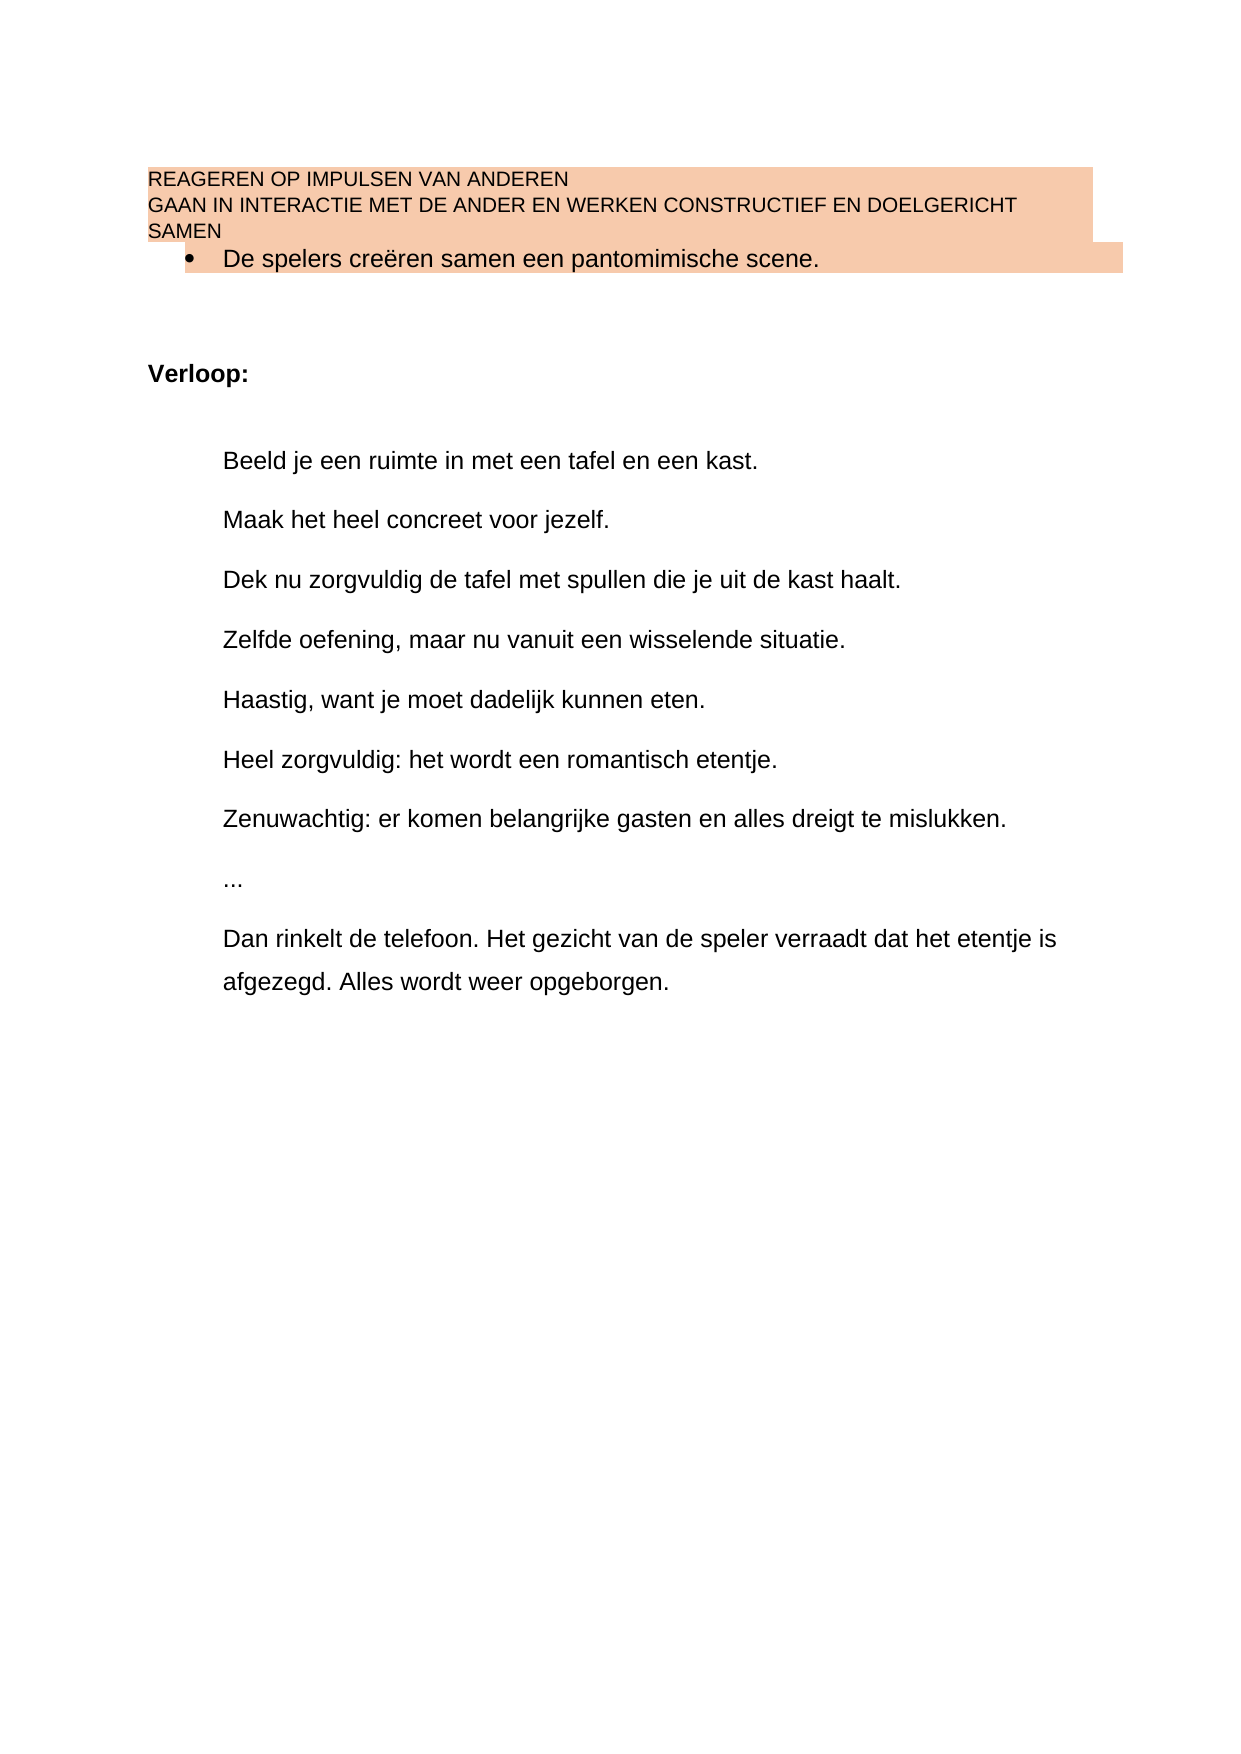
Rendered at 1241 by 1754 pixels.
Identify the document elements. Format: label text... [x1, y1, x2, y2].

text Beeld je een ruimte in met een tafel en een kast. [223, 446, 1093, 474]
list De spelers creëren samen een pantomimische scene. [185, 244, 1123, 273]
text REAGEREN OP IMPULSEN VAN ANDEREN [148, 167, 1093, 191]
text Zelfde oefening, maar nu vanuit een wisselende situatie. [223, 625, 1093, 654]
text Heel zorgvuldig: het wordt een romantisch etentje. [223, 744, 1093, 773]
text Haastig, want je moet dadelijk kunnen eten. [223, 685, 1093, 713]
text Dan rinkelt de telefoon. Het gezicht van de speler verraadt dat het etentje is afgezegd. Alles wordt weer opgeborgen. [223, 924, 1093, 996]
text Zenuwachtig: er komen belangrijke gasten en alles dreigt te mislukken. [223, 804, 1093, 833]
text ... [223, 864, 1093, 893]
text GAAN IN INTERACTIE MET DE ANDER EN WERKEN CONSTRUCTIEF EN DOELGERICHT SAMEN [148, 193, 1093, 242]
text Verloop: [148, 359, 1093, 388]
text Dek nu zorgvuldig de tafel met spullen die je uit de kast haalt. [223, 565, 1093, 594]
text Maak het heel concreet voor jezelf. [223, 505, 1093, 534]
